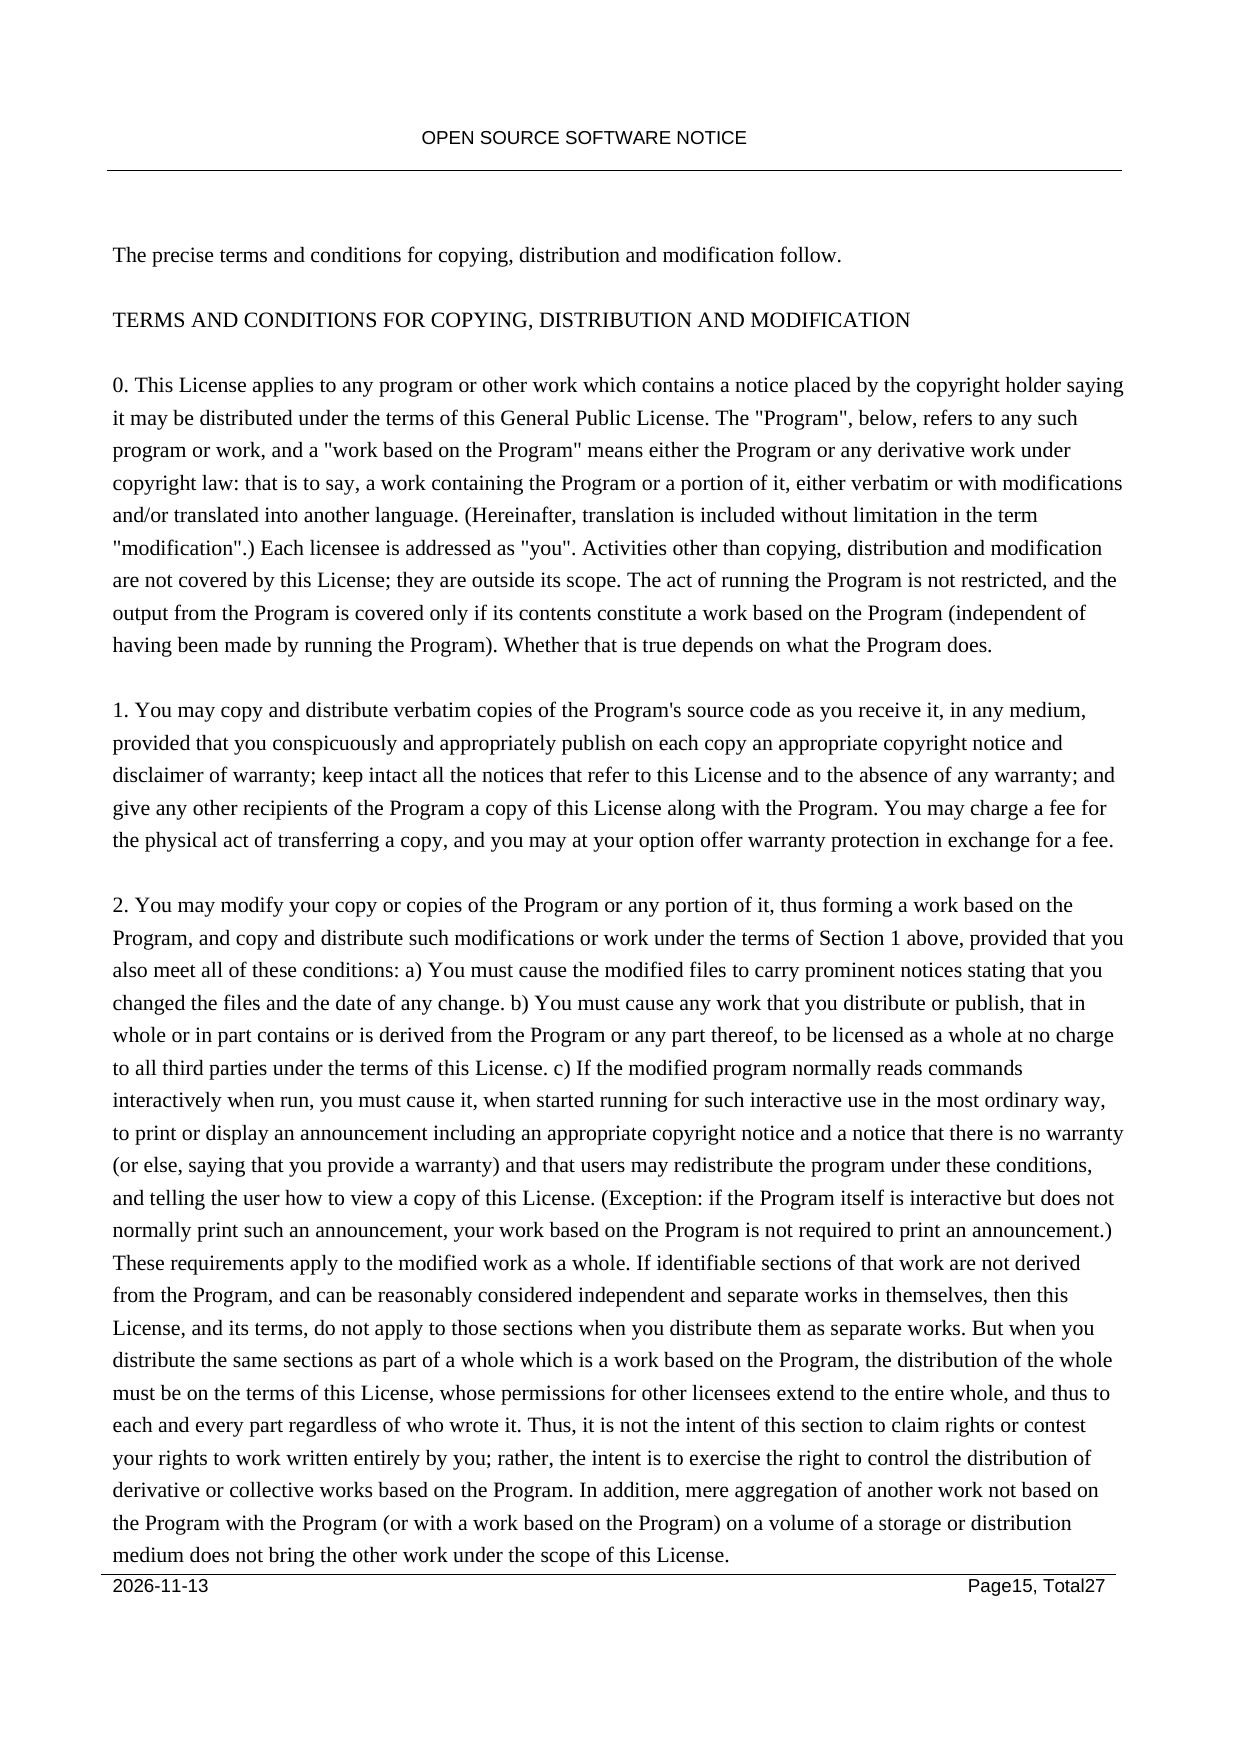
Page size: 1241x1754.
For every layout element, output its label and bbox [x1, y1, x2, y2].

text [112, 206, 1128, 1571]
